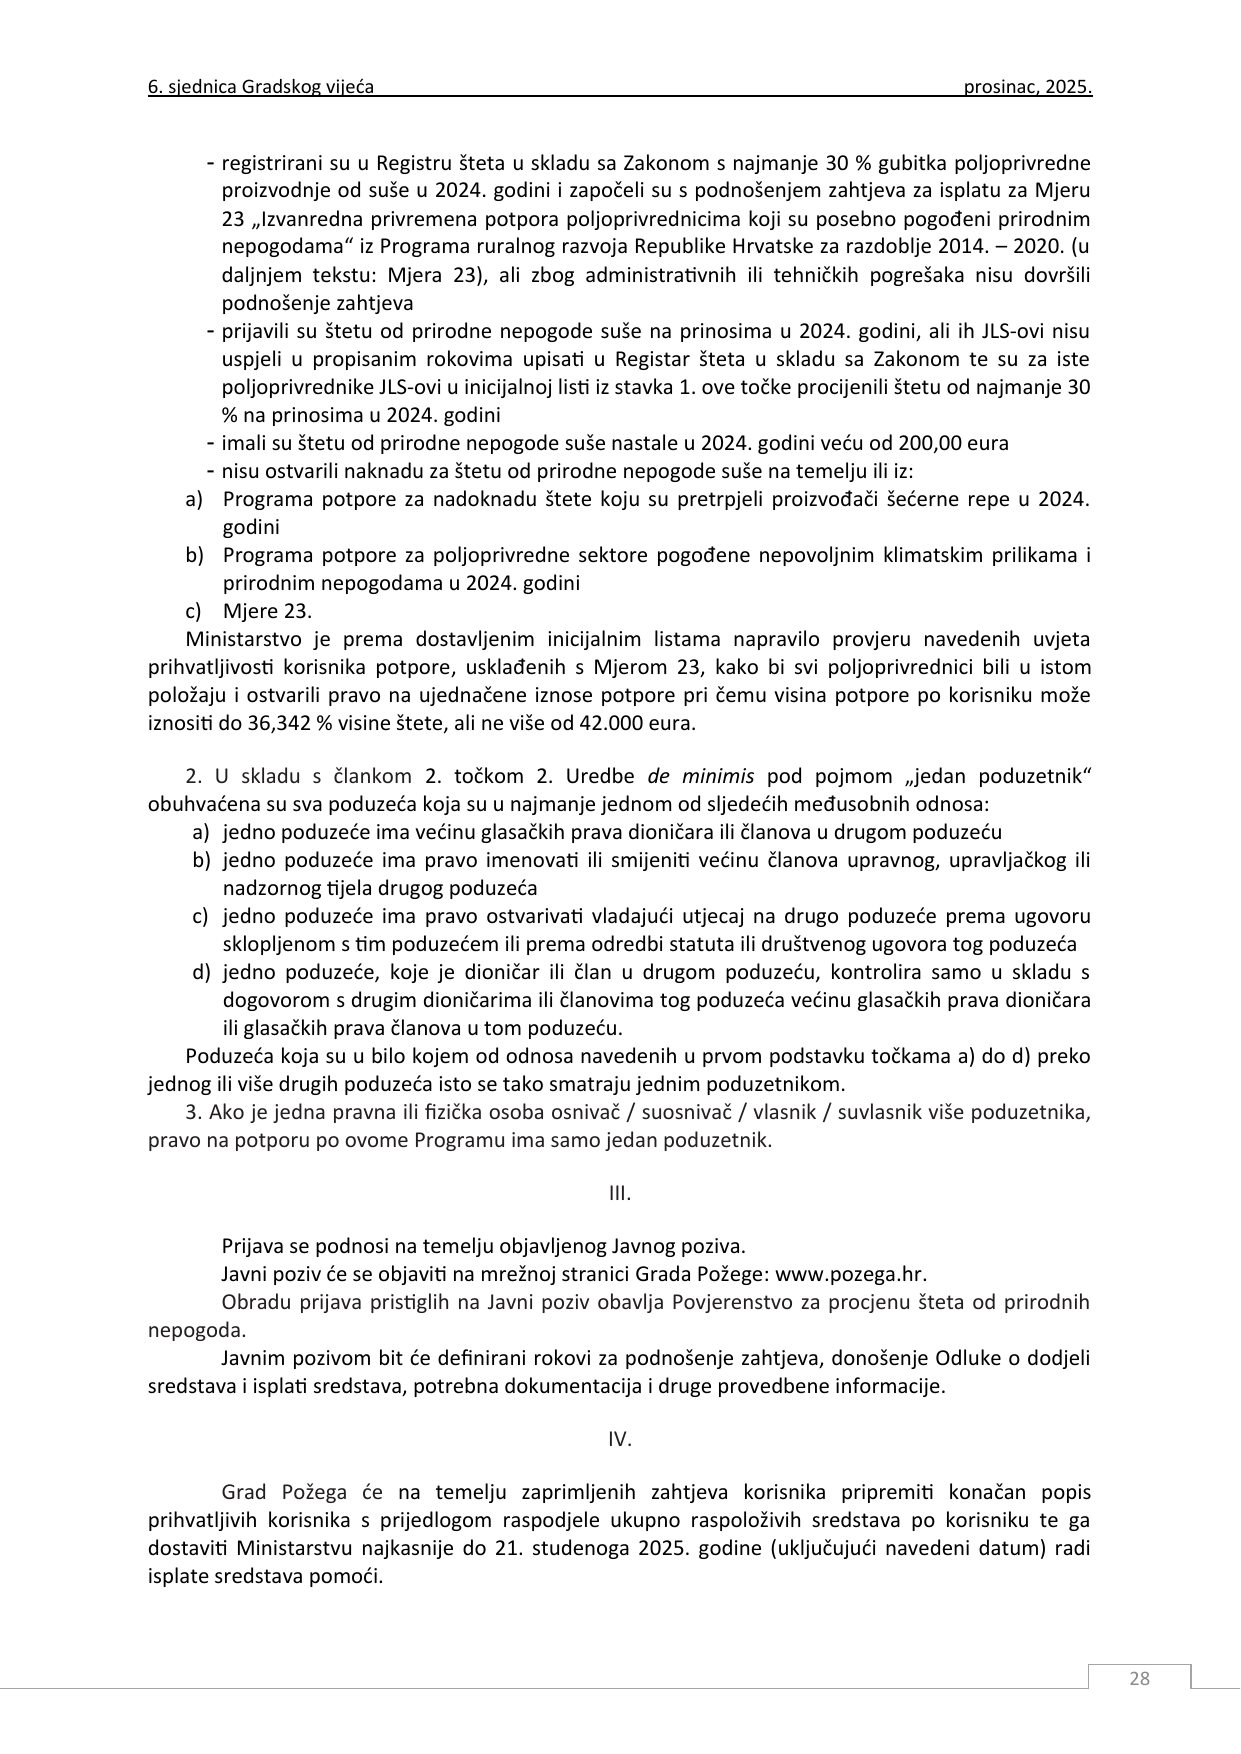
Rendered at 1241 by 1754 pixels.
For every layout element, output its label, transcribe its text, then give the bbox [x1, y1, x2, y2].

list jedno poduzeće ima pravo ostvarivati vladajući utjecaj na drugo poduzeće prema ugovoru sklopljenom s tim poduzećem ili prema odredbi statuta ili društvenog ugovora tog poduzeća [192, 901, 1093, 957]
text Poduzeća koja su u bilo kojem od odnosa navedenih u prvom podstavku točkama a) do d) preko jednog ili više drugih poduzeća isto se tako smatraju jednim poduzetnikom. [148, 1041, 1093, 1097]
list prijavili su štetu od prirodne nepogode suše na prinosima u 2024. godini, ali ih JLS-ovi nisu uspjeli u propisanim rokovima upisati u Registar šteta u skladu sa Zakonom te su za iste poljoprivrednike JLS-ovi u inicijalnoj listi iz stavka 1. ove točke procijenili štetu od najmanje 30 % na prinosima u 2024. godini [207, 316, 1093, 428]
text Ministarstvo je prema dostavljenim inicijalnim listama napravilo provjeru navedenih uvjeta prihvatljivosti korisnika potpore, usklađenih s Mjerom 23, kako bi svi poljoprivrednici bili u istom položaju i ostvarili pravo na ujednačene iznose potpore pri čemu visina potpore po korisniku može iznositi do 36,342 % visine štete, ali ne više od 42.000 eura. [148, 624, 1093, 736]
text Obradu prijava pristiglih na Javni poziv obavlja Povjerenstvo za procjenu šteta od prirodnih nepogoda. [148, 1287, 1093, 1343]
list jedno poduzeće ima pravo imenovati ili smijeniti većinu članova upravnog, upravljačkog ili nadzornog tijela drugog poduzeća [192, 845, 1093, 901]
text IV. [148, 1424, 1093, 1452]
text Grad Požega će na temelju zaprimljenih zahtjeva korisnika pripremiti konačan popis prihvatljivih korisnika s prijedlogom raspodjele ukupno raspoloživih sredstava po korisniku te ga dostaviti Ministarstvu najkasnije do 21. studenoga 2025. godine (uključujući navedeni datum) radi isplate sredstava pomoći. [148, 1477, 1093, 1589]
text 2. U skladu s člankom 2. točkom 2. Uredbe de minimis pod pojmom „jedan poduzetnik“ obuhvaćena su sva poduzeća koja su u najmanje jednom od sljedećih međusobnih odnosa: [148, 761, 1093, 817]
text III. [148, 1178, 1093, 1206]
list imali su štetu od prirodne nepogode suše nastale u 2024. godini veću od 200,00 eura [207, 428, 1093, 456]
text Javnim pozivom bit će definirani rokovi za podnošenje zahtjeva, donošenje Odluke o dodjeli sredstava i isplati sredstava, potrebna dokumentacija i druge provedbene informacije. [148, 1343, 1093, 1399]
list jedno poduzeće ima većinu glasačkih prava dioničara ili članova u drugom poduzeću [192, 817, 1093, 845]
list nisu ostvarili naknadu za štetu od prirodne nepogode suše na temelju ili iz: [207, 456, 1093, 484]
list Programa potpore za nadoknadu štete koju su pretrpjeli proizvođači šećerne repe u 2024. godini [185, 484, 1093, 540]
text Javni poziv će se objaviti na mrežnoj stranici Grada Požege: www.pozega.hr. [148, 1259, 1093, 1287]
list Mjere 23. [185, 596, 1093, 624]
list Programa potpore za poljoprivredne sektore pogođene nepovoljnim klimatskim prilikama i prirodnim nepogodama u 2024. godini [185, 540, 1093, 596]
list registrirani su u Registru šteta u skladu sa Zakonom s najmanje 30 % gubitka poljoprivredne proizvodnje od suše u 2024. godini i započeli su s podnošenjem zahtjeva za isplatu za Mjeru 23 „Izvanredna privremena potpora poljoprivrednicima koji su posebno pogođeni prirodnim nepogodama“ iz Programa ruralnog razvoja Republike Hrvatske za razdoblje 2014. – 2020. (u daljnjem tekstu: Mjera 23), ali zbog administrativnih ili tehničkih pogrešaka nisu dovršili podnošenje zahtjeva [207, 148, 1093, 316]
text Prijava se podnosi na temelju objavljenog Javnog poziva. [148, 1231, 1093, 1259]
list jedno poduzeće, koje je dioničar ili član u drugom poduzeću, kontrolira samo u skladu s dogovorom s drugim dioničarima ili članovima tog poduzeća većinu glasačkih prava dioničara ili glasačkih prava članova u tom poduzeću. [192, 957, 1093, 1041]
text 3. Ako je jedna pravna ili fizička osoba osnivač / suosnivač / vlasnik / suvlasnik više poduzetnika, pravo na potporu po ovome Programu ima samo jedan poduzetnik. [148, 1097, 1093, 1153]
